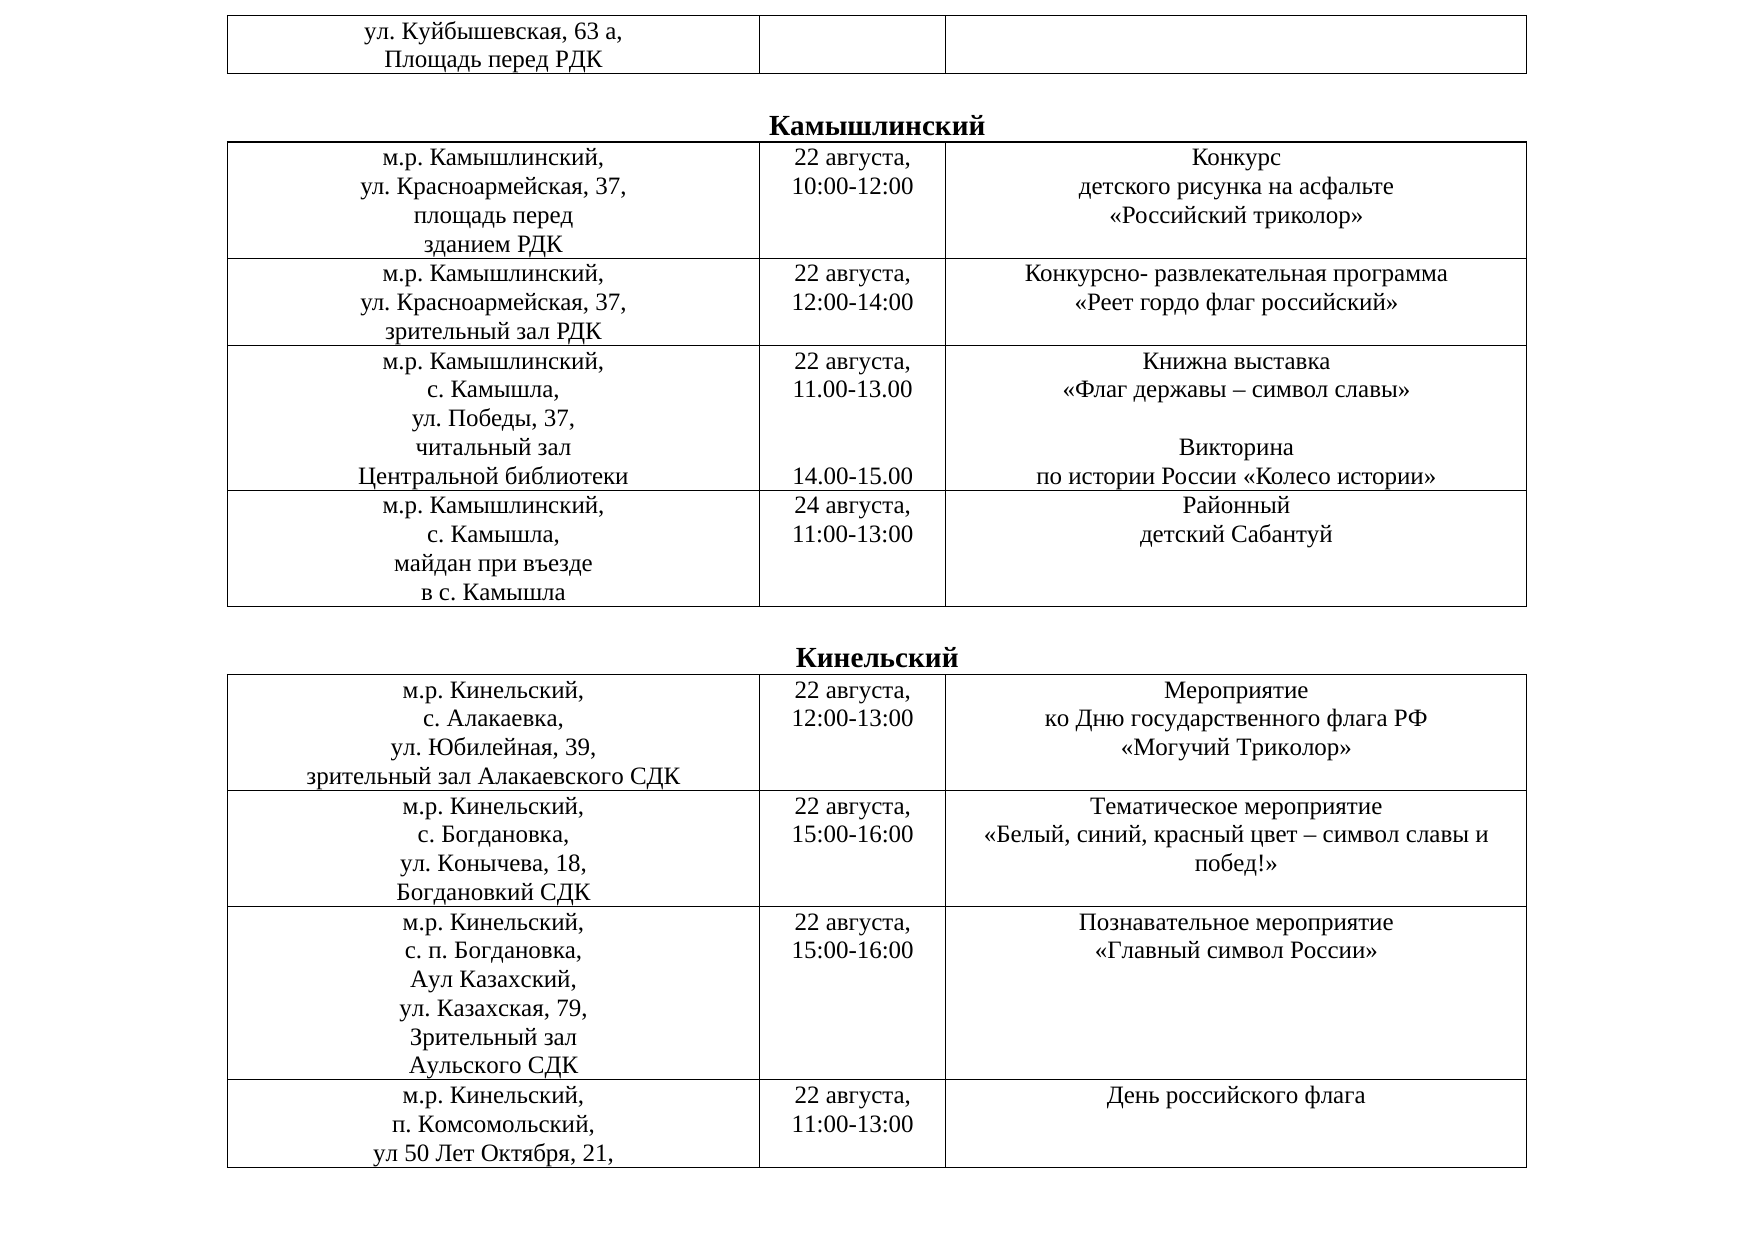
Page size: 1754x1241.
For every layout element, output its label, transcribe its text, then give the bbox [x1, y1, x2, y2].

table_cell 22 августа, 15:00-16:00 [760, 907, 945, 1079]
table_cell Книжна выставка «Флаг державы – символ славы» Викторина по истории России «Колесо истории» [946, 346, 1526, 489]
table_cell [228, 16, 759, 73]
table_cell м.р. Камышлинский, ул. Красноармейская, 37, зрительный зал РДК [228, 259, 759, 345]
table_cell Познавательное мероприятие «Главный символ России» [946, 907, 1526, 1079]
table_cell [760, 16, 945, 73]
table_cell 22 августа, 15:00-16:00 [760, 791, 945, 906]
table_header 22 августа, 12:00-13:00 [760, 675, 945, 790]
table_cell м.р. Камышлинский, с. Камышла, майдан при въезде в с. Камышла [228, 491, 759, 606]
table_cell м.р. Кинельский, с. Богдановка, ул. Конычева, 18, Богдановкий СДК [228, 791, 759, 906]
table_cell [946, 1080, 1526, 1167]
table_cell Тематическое мероприятие «Белый, синий, красный цвет – символ славы и побед!» [946, 791, 1526, 906]
table_cell м.р. Камышлинский, с. Камышла, ул. Победы, 37, читальный зал Центральной библиотеки [228, 346, 759, 489]
text Камышлинский [118, 108, 1636, 141]
table_cell 22 августа, 12:00-14:00 [760, 259, 945, 345]
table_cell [228, 1080, 759, 1167]
table_header м.р. Камышлинский, ул. Красноармейская, 37, площадь перед зданием РДК [228, 143, 759, 257]
table_header Мероприятие ко Дню государственного флага РФ «Могучий Триколор» [946, 675, 1526, 790]
table_cell м.р. Кинельский, с. п. Богдановка, Аул Казахский, ул. Казахская, 79, Зрительный зал Аульского СДК [228, 907, 759, 1079]
table_header 22 августа, 10:00-12:00 [760, 143, 945, 257]
text Кинельский [118, 640, 1636, 674]
table_cell Районный детский Сабантуй [946, 491, 1526, 606]
table_cell 24 августа, 11:00-13:00 [760, 491, 945, 606]
table_cell 22 августа, 11.00-13.00 14.00-15.00 [760, 346, 945, 489]
table_header Конкурс детского рисунка на асфальте «Российский триколор» [946, 143, 1526, 257]
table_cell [760, 1080, 945, 1167]
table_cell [946, 16, 1526, 73]
table_cell Конкурсно- развлекательная программа «Реет гордо флаг российский» [946, 259, 1526, 345]
table_header м.р. Кинельский, с. Алакаевка, ул. Юбилейная, 39, зрительный зал Алакаевского СДК [228, 675, 759, 790]
